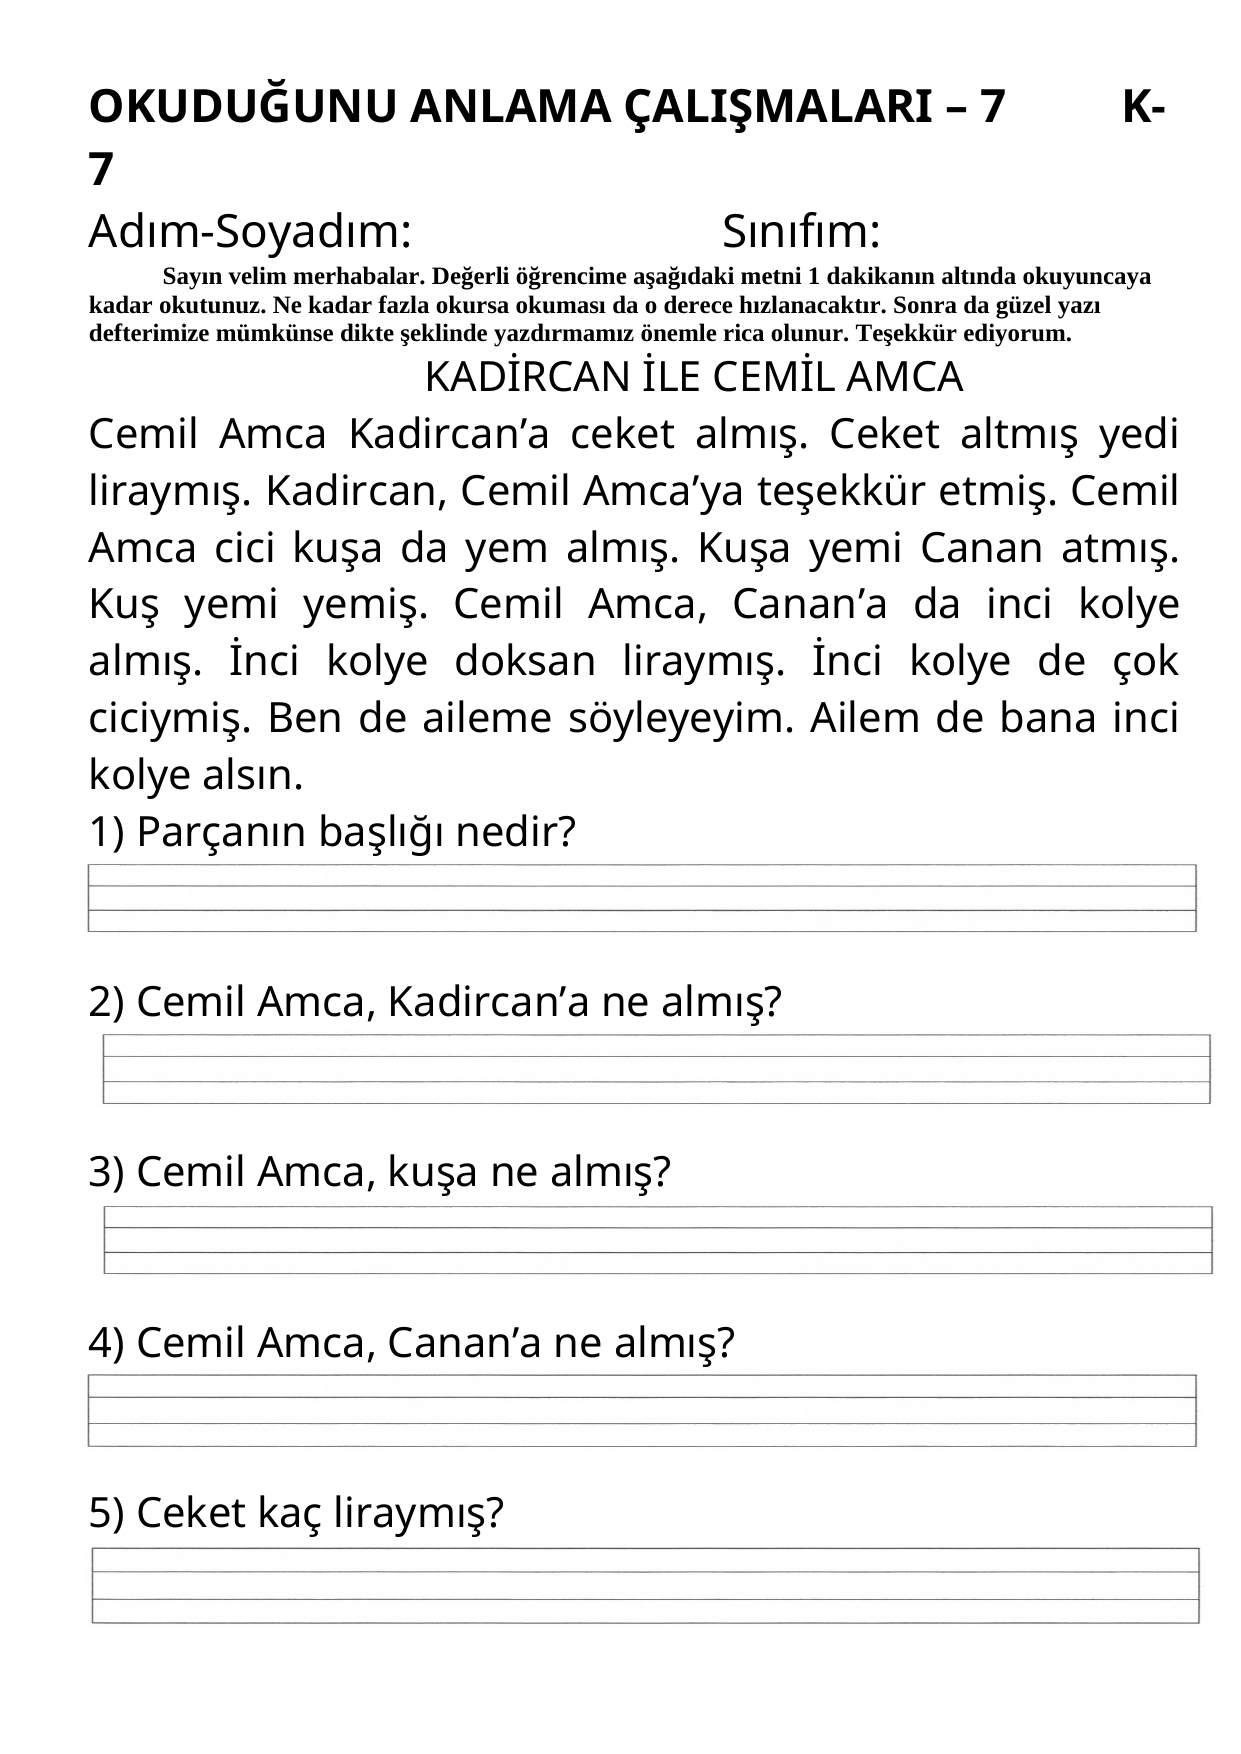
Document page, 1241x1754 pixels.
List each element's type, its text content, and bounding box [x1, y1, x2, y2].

picture [82, 1370, 1202, 1451]
text 4) Cemil Amca, Canan’a ne almış? [89, 1312, 1181, 1369]
list KADİRCAN İLE CEMİL AMCA [207, 347, 1181, 404]
text 1) Parçanın başlığı nedir? [89, 801, 1181, 858]
picture [96, 1030, 1216, 1108]
text 5) Ceket kaç liraymış? [89, 1483, 1181, 1539]
text Sayın velim merhabalar. Değerli öğrencime aşağıdaki metni 1 dakikanın altında okuyuncaya kadar okutunuz. Ne kadar fazla okursa okuması da o derece hızlanacaktır. Sonra da güzel yazı defterimize mümkünse dikte şeklinde yazdırmamız önemle rica olunur. Teşekkür ediyorum. [89, 261, 1181, 347]
picture [97, 1202, 1218, 1278]
picture [82, 860, 1202, 936]
text OKUDUĞUNU ANLAMA ÇALIŞMALARI – 7 K-7 [89, 74, 1181, 199]
text 3) Cemil Amca, kuşa ne almış? [89, 1142, 1181, 1199]
text 2) Cemil Amca, Kadircan’a ne almış? [89, 972, 1181, 1028]
text Adım-Soyadım: Sınıfım: [89, 199, 1181, 261]
list Cemil Amca Kadircan’a ceket almış. Ceket altmış yedi liraymış. Kadircan, Cemil Amca’ya teşekkür etmiş. Cemil Amca cici kuşa da yem almış. Kuşa yemi Canan atmış. Kuş yemi yemiş. Cemil Amca, Canan’a da inci kolye almış. İnci kolye doksan liraymış. İnci kolye de çok ciciymiş. Ben de aileme söyleyeyim. Ailem de bana inci kolye alsın. [89, 404, 1181, 801]
picture [85, 1543, 1205, 1628]
